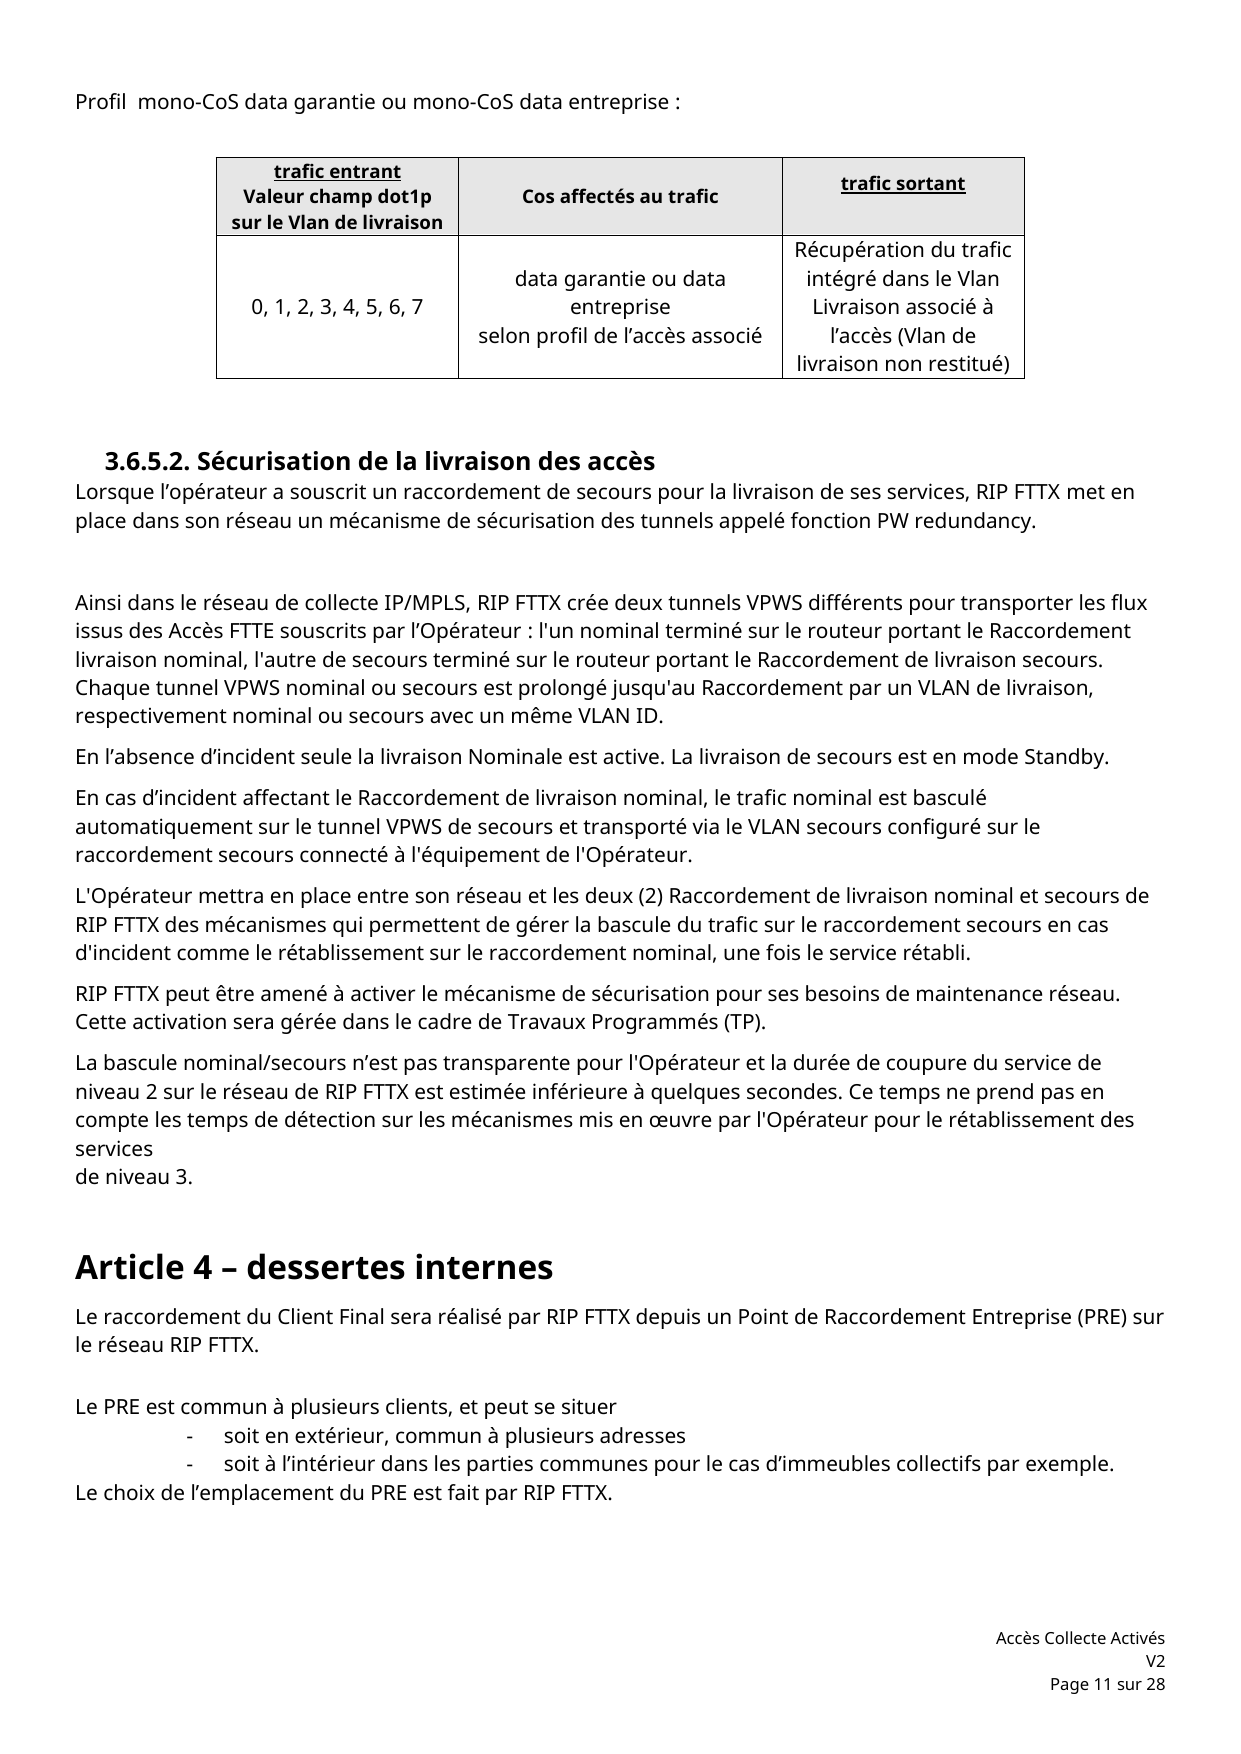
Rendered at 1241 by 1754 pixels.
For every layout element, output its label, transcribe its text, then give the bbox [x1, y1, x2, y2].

table_cell data garantie ou data entreprise selon profil de l’accès associé [459, 236, 782, 378]
table_header Cos affectés au trafic [459, 158, 782, 234]
text En cas d’incident affectant le Raccordement de livraison nominal, le trafic nominal est basculé automatiquement sur le tunnel VPWS de secours et transporté via le VLAN secours configuré sur le raccordement secours connecté à l'équipement de l'Opérateur. [75, 783, 1165, 869]
list soit à l’intérieur dans les parties communes pour le cas d’immeubles collectifs par exemple. [186, 1449, 1165, 1478]
text La bascule nominal/secours n’est pas transparente pour l'Opérateur et la durée de coupure du service de niveau 2 sur le réseau de RIP FTTX est estimée inférieure à quelques secondes. Ce temps ne prend pas en compte les temps de détection sur les mécanismes mis en œuvre par l'Opérateur pour le rétablissement des services de niveau 3. [75, 1048, 1165, 1191]
text L'Opérateur mettra en place entre son réseau et les deux (2) Raccordement de livraison nominal et secours de RIP FTTX des mécanismes qui permettent de gérer la bascule du trafic sur le raccordement secours en cas d'incident comme le rétablissement sur le raccordement nominal, une fois le service rétabli. [75, 881, 1165, 967]
table_cell Récupération du trafic intégré dans le Vlan Livraison associé à l’accès (Vlan de livraison non restitué) [783, 236, 1024, 378]
text Profil mono-CoS data garantie ou mono-CoS data entreprise : [75, 87, 1165, 116]
text Lorsque l’opérateur a souscrit un raccordement de secours pour la livraison de ses services, RIP FTTX met en place dans son réseau un mécanisme de sécurisation des tunnels appelé fonction PW redundancy. [75, 477, 1165, 534]
text Ainsi dans le réseau de collecte IP/MPLS, RIP FTTX crée deux tunnels VPWS différents pour transporter les flux issus des Accès FTTE souscrits par l’Opérateur : l'un nominal terminé sur le routeur portant le Raccordement livraison nominal, l'autre de secours terminé sur le routeur portant le Raccordement de livraison secours. Chaque tunnel VPWS nominal ou secours est prolongé jusqu'au Raccordement par un VLAN de livraison, respectivement nominal ou secours avec un même VLAN ID. [75, 588, 1165, 730]
text En l’absence d’incident seule la livraison Nominale est active. La livraison de secours est en mode Standby. [75, 742, 1165, 771]
text Le raccordement du Client Final sera réalisé par RIP FTTX depuis un Point de Raccordement Entreprise (PRE) sur le réseau RIP FTTX. [75, 1302, 1165, 1359]
text Sécurisation de la livraison des accès [75, 443, 1165, 477]
text Le choix de l’emplacement du PRE est fait par RIP FTTX. [75, 1478, 1165, 1506]
table_header trafic sortant [783, 158, 1024, 234]
subtitle Article 4 – dessertes internes [75, 1244, 1165, 1289]
text Le PRE est commun à plusieurs clients, et peut se situer [75, 1392, 1165, 1421]
list soit en extérieur, commun à plusieurs adresses [186, 1421, 1165, 1449]
table_cell 0, 1, 2, 3, 4, 5, 6, 7 [217, 236, 458, 378]
table_header trafic entrant Valeur champ dot1p sur le Vlan de livraison [217, 158, 458, 234]
text RIP FTTX peut être amené à activer le mécanisme de sécurisation pour ses besoins de maintenance réseau. Cette activation sera gérée dans le cadre de Travaux Programmés (TP). [75, 979, 1165, 1036]
